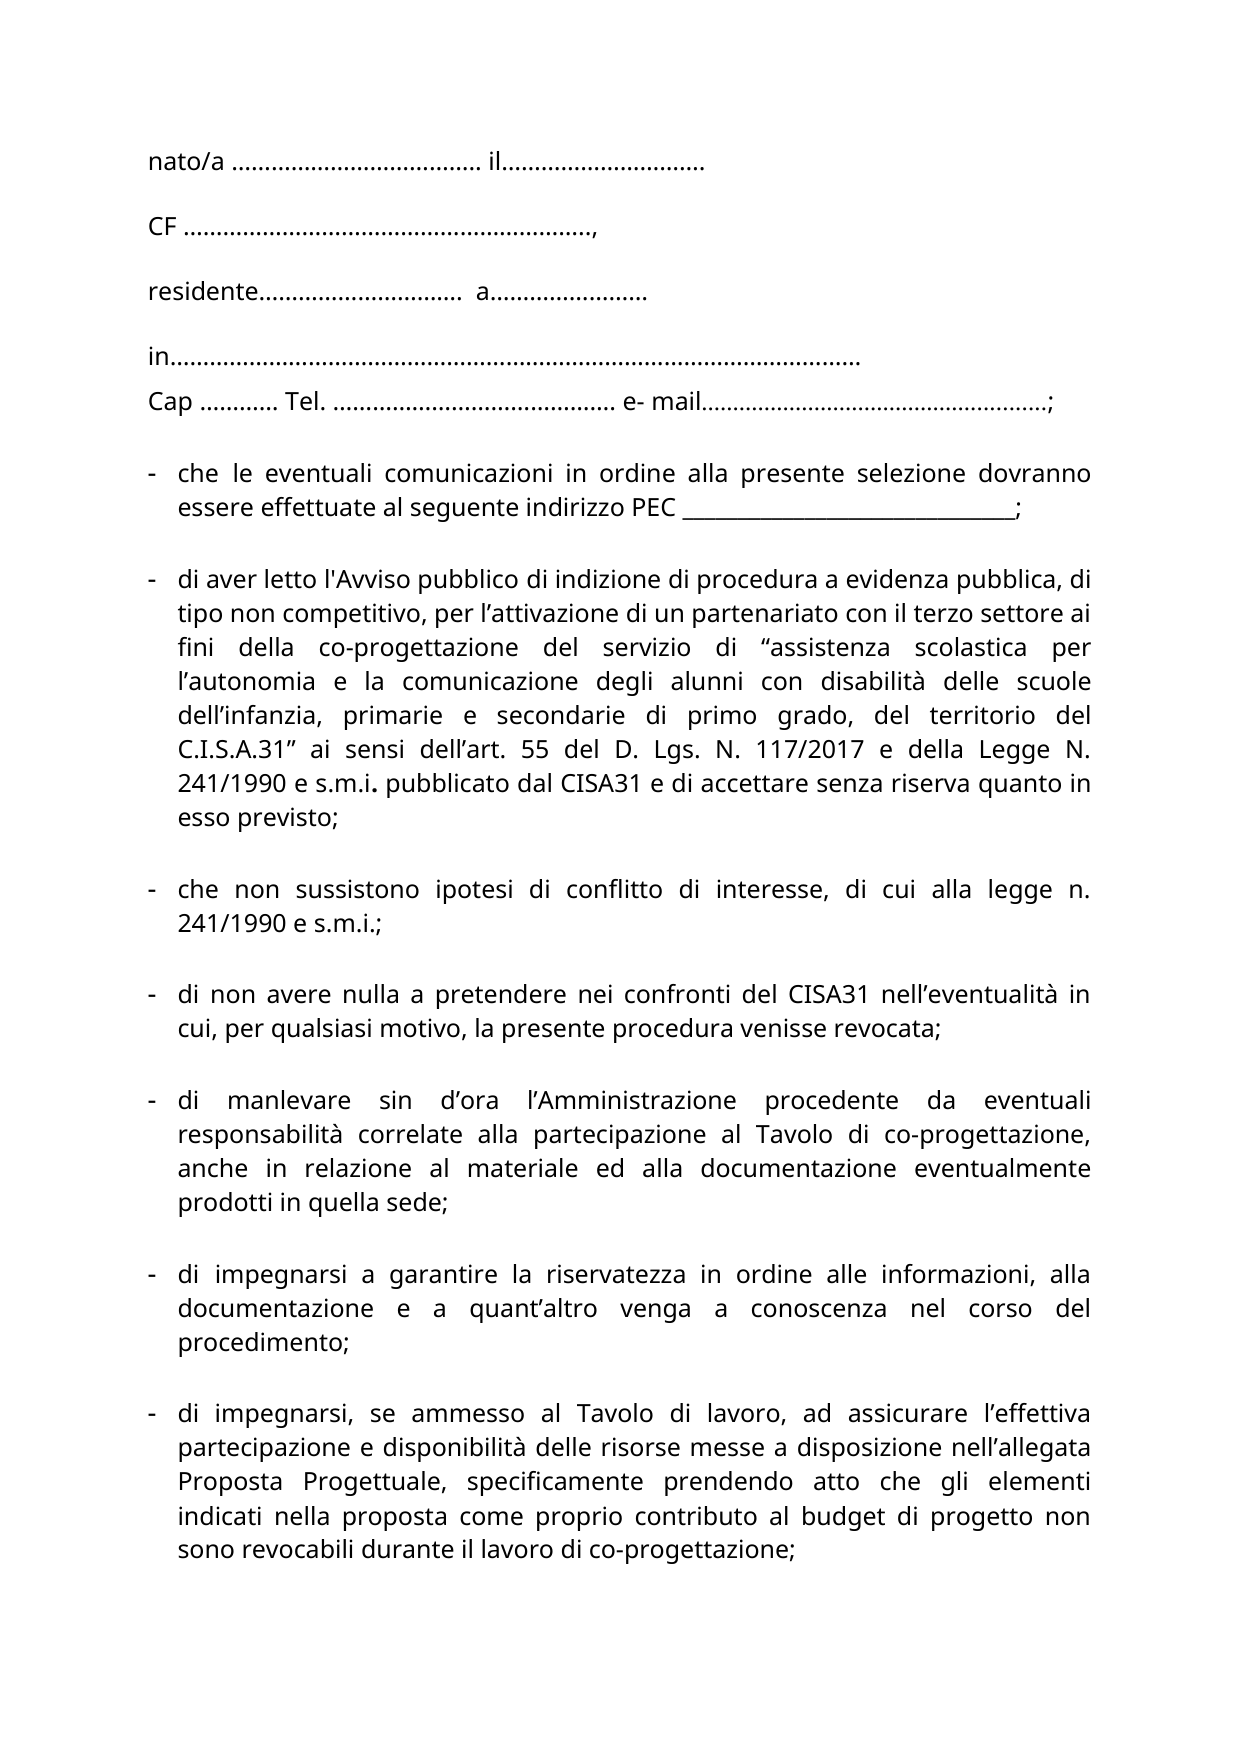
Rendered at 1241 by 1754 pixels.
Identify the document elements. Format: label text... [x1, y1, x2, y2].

list di non avere nulla a pretendere nei confronti del CISA31 nell’eventualità in cui, per qualsiasi motivo, la presente procedura venisse revocata; [148, 977, 1092, 1045]
text residente…………………………. a…………………… [148, 278, 1092, 306]
list di impegnarsi, se ammesso al Tavolo di lavoro, ad assicurare l’effettiva partecipazione e disponibilità delle risorse messe a disposizione nell’allegata Proposta Progettuale, specificamente prendendo atto che gli elementi indicati nella proposta come proprio contributo al budget di progetto non sono revocabili durante il lavoro di co-progettazione; [148, 1396, 1092, 1566]
list di aver letto l'Avviso pubblico di indizione di procedura a evidenza pubblica, di tipo non competitivo, per l’attivazione di un partenariato con il terzo settore ai fini della co-progettazione del servizio di “assistenza scolastica per l’autonomia e la comunicazione degli alunni con disabilità delle scuole dell’infanzia, primarie e secondarie di primo grado, del territorio del C.I.S.A.31” ai sensi dell’art. 55 del D. Lgs. N. 117/2017 e della Legge N. 241/1990 e s.m.i. pubblicato dal CISA31 e di accettare senza riserva quanto in esso previsto; [148, 561, 1092, 834]
list di manlevare sin d’ora l’Amministrazione procedente da eventuali responsabilità correlate alla partecipazione al Tavolo di co-progettazione, anche in relazione al materiale ed alla documentazione eventualmente prodotti in quella sede; [148, 1082, 1092, 1219]
text in…………………………………………………………………………………………… [148, 344, 1092, 371]
list di impegnarsi a garantire la riservatezza in ordine alle informazioni, alla documentazione e a quant’altro venga a conoscenza nel corso del procedimento; [148, 1256, 1092, 1358]
text Cap ………… Tel. ……………………………………. e- mail ; [148, 384, 1092, 418]
text nato/a ……………………………….. il…………………………. [148, 148, 1092, 176]
list che le eventuali comunicazioni in ordine alla presente selezione dovranno essere effettuate al seguente indirizzo PEC ______________________________; [148, 456, 1092, 524]
text CF …………………………………………………….., [148, 213, 1092, 241]
list che non sussistono ipotesi di conflitto di interesse, di cui alla legge n. 241/1990 e s.m.i.; [148, 871, 1092, 939]
